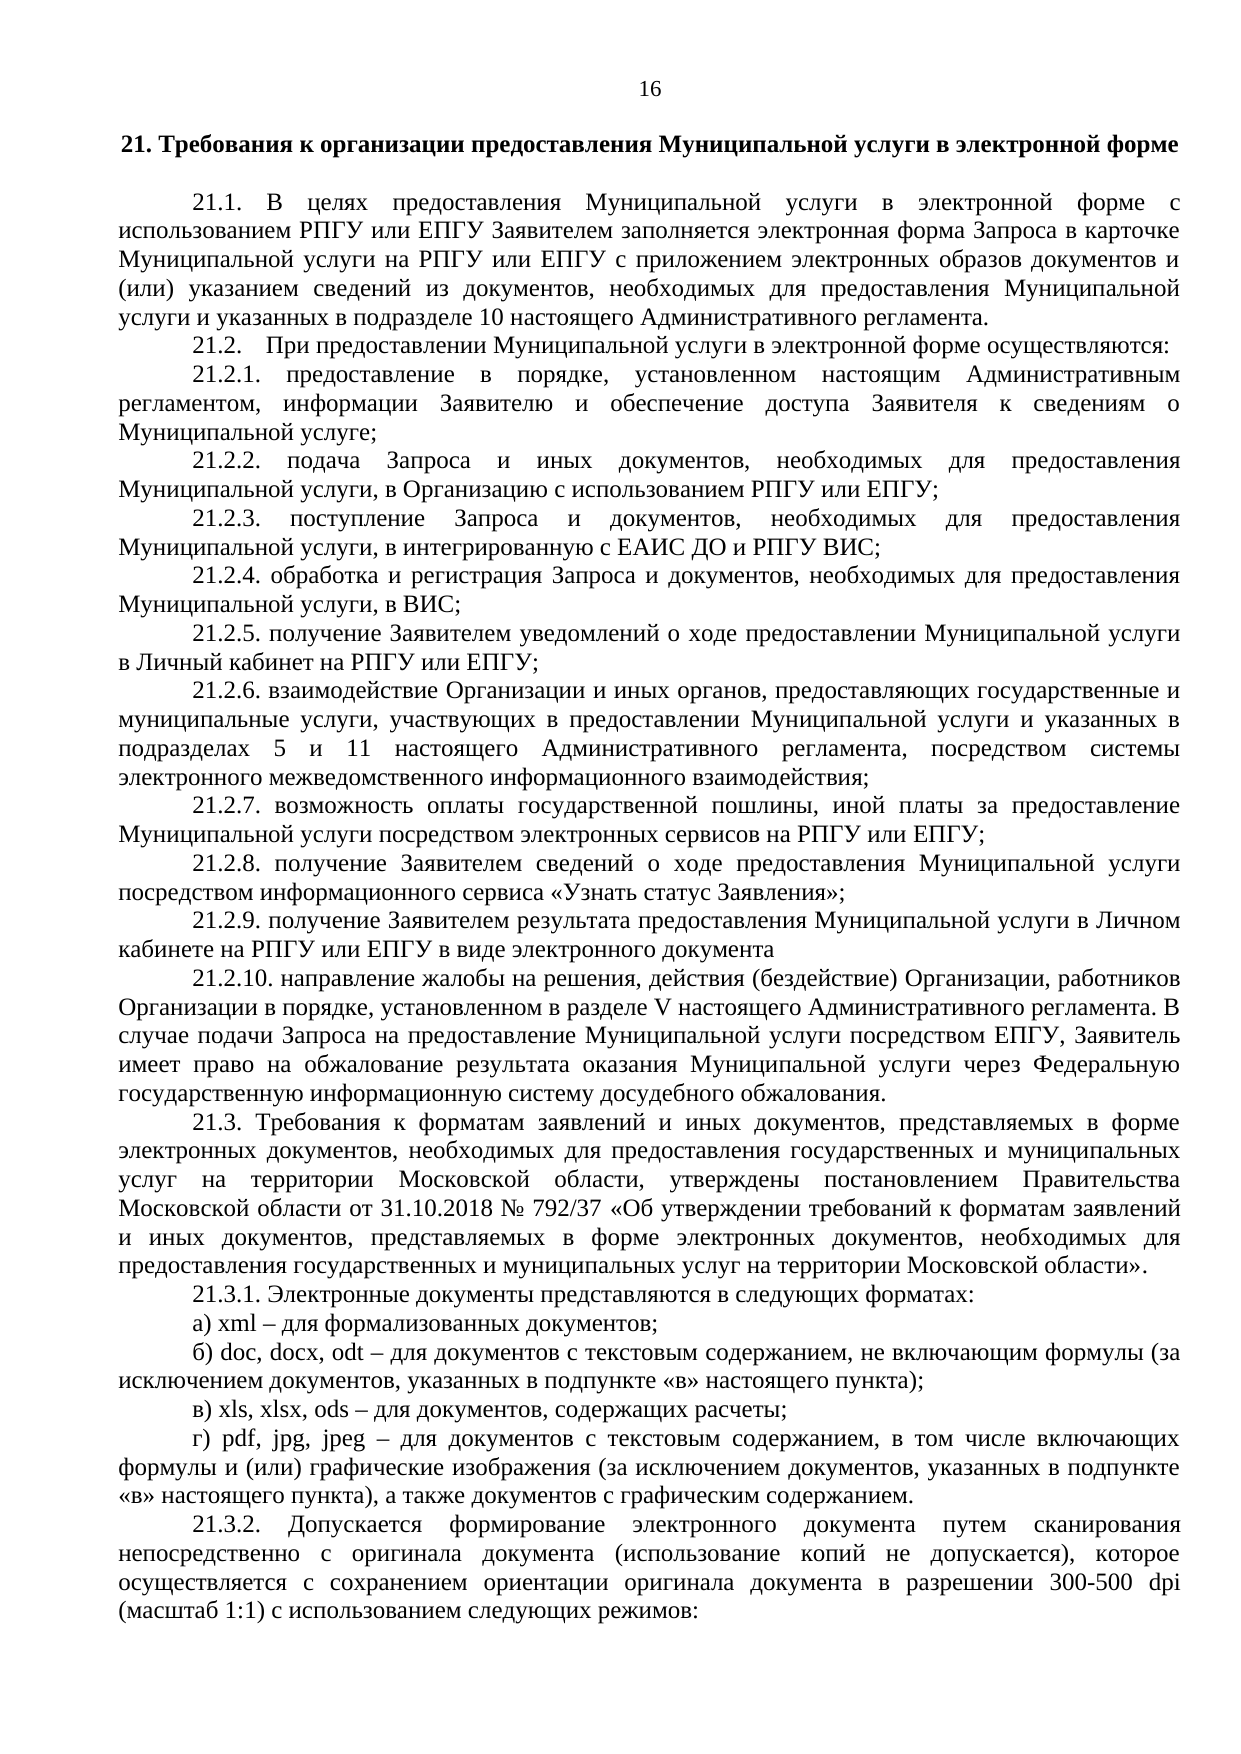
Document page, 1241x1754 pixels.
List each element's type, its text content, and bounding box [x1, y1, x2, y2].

list г) pdf, jpg, jpeg – для документов с текстовым содержанием, в том числе включающих формулы и (или) графические изображения (за исключением документов, указанных в подпункте «в» настоящего пункта), а также документов с графическим содержанием. [118, 1423, 1181, 1509]
list в) xls, xlsx, ods – для документов, содержащих расчеты; [118, 1394, 1181, 1423]
list а) xml – для формализованных документов; [118, 1308, 1181, 1337]
list 21.2.7. возможность оплаты государственной пошлины, иной платы за предоставление Муниципальной услуги посредством электронных сервисов на РПГУ или ЕПГУ; [118, 791, 1181, 848]
list 21.2.8. получение Заявителем сведений о ходе предоставления Муниципальной услуги посредством информационного сервиса «Узнать статус Заявления»; [118, 848, 1181, 906]
text 21. Требования к организации предоставления Муниципальной услуги в электронной форме [118, 129, 1181, 158]
list 21.2.9. получение Заявителем результата предоставления Муниципальной услуги в Личном кабинете на РПГУ или ЕПГУ в виде электронного документа [118, 906, 1181, 963]
list 21.2.6. взаимодействие Организации и иных органов, предоставляющих государственные и муниципальные услуги, участвующих в предоставлении Муниципальной услуги и указанных в подразделах 5 и 11 настоящего Административного регламента, посредством системы электронного межведомственного информационного взаимодействия; [118, 676, 1181, 791]
list 21.3.2. Допускается формирование электронного документа путем сканирования непосредственно с оригинала документа (использование копий не допускается), которое осуществляется с сохранением ориентации оригинала документа в разрешении 300-500 dpi (масштаб 1:1) с использованием следующих режимов: [118, 1509, 1181, 1624]
list 21.2.4. обработка и регистрация Запроса и документов, необходимых для предоставления Муниципальной услуги, в ВИС; [118, 561, 1181, 618]
list б) doc, docx, odt – для документов с текстовым содержанием, не включающим формулы (за исключением документов, указанных в подпункте «в» настоящего пункта); [118, 1337, 1181, 1394]
list 21.2.3. поступление Запроса и документов, необходимых для предоставления Муниципальной услуги, в интегрированную с ЕАИС ДО и РПГУ ВИС; [118, 503, 1181, 561]
list 21.2.10. направление жалобы на решения, действия (бездействие) Организации, работников Организации в порядке, установленном в разделе V настоящего Административного регламента. В случае подачи Запроса на предоставление Муниципальной услуги посредством ЕПГУ, Заявитель имеет право на обжалование результата оказания Муниципальной услуги через Федеральную государственную информационную систему досудебного обжалования. [118, 963, 1181, 1107]
list 21.2. При предоставлении Муниципальной услуги в электронной форме осуществляются: [118, 331, 1181, 359]
list 21.2.2. подача Запроса и иных документов, необходимых для предоставления Муниципальной услуги, в Организацию с использованием РПГУ или ЕПГУ; [118, 446, 1181, 503]
list 21.3.1. Электронные документы представляются в следующих форматах: [118, 1279, 1181, 1308]
list 21.2.5. получение Заявителем уведомлений о ходе предоставлении Муниципальной услуги в Личный кабинет на РПГУ или ЕПГУ; [118, 618, 1181, 676]
list 21.2.1. предоставление в порядке, установленном настоящим Административным регламентом, информации Заявителю и обеспечение доступа Заявителя к сведениям о Муниципальной услуге; [118, 359, 1181, 446]
list 21.1. В целях предоставления Муниципальной услуги в электронной форме с использованием РПГУ или ЕПГУ Заявителем заполняется электронная форма Запроса в карточке Муниципальной услуги на РПГУ или ЕПГУ с приложением электронных образов документов и (или) указанием сведений из документов, необходимых для предоставления Муниципальной услуги и указанных в подразделе 10 настоящего Административного регламента. [118, 187, 1181, 331]
text 21.3. Требования к форматам заявлений и иных документов, представляемых в форме электронных документов, необходимых для предоставления государственных и муниципальных услуг на территории Московской области, утверждены постановлением Правительства Московской области от 31.10.2018 № 792/37 «Об утверждении требований к форматам заявлений и иных документов, представляемых в форме электронных документов, необходимых для предоставления государственных и муниципальных услуг на территории Московской области». [118, 1107, 1181, 1279]
